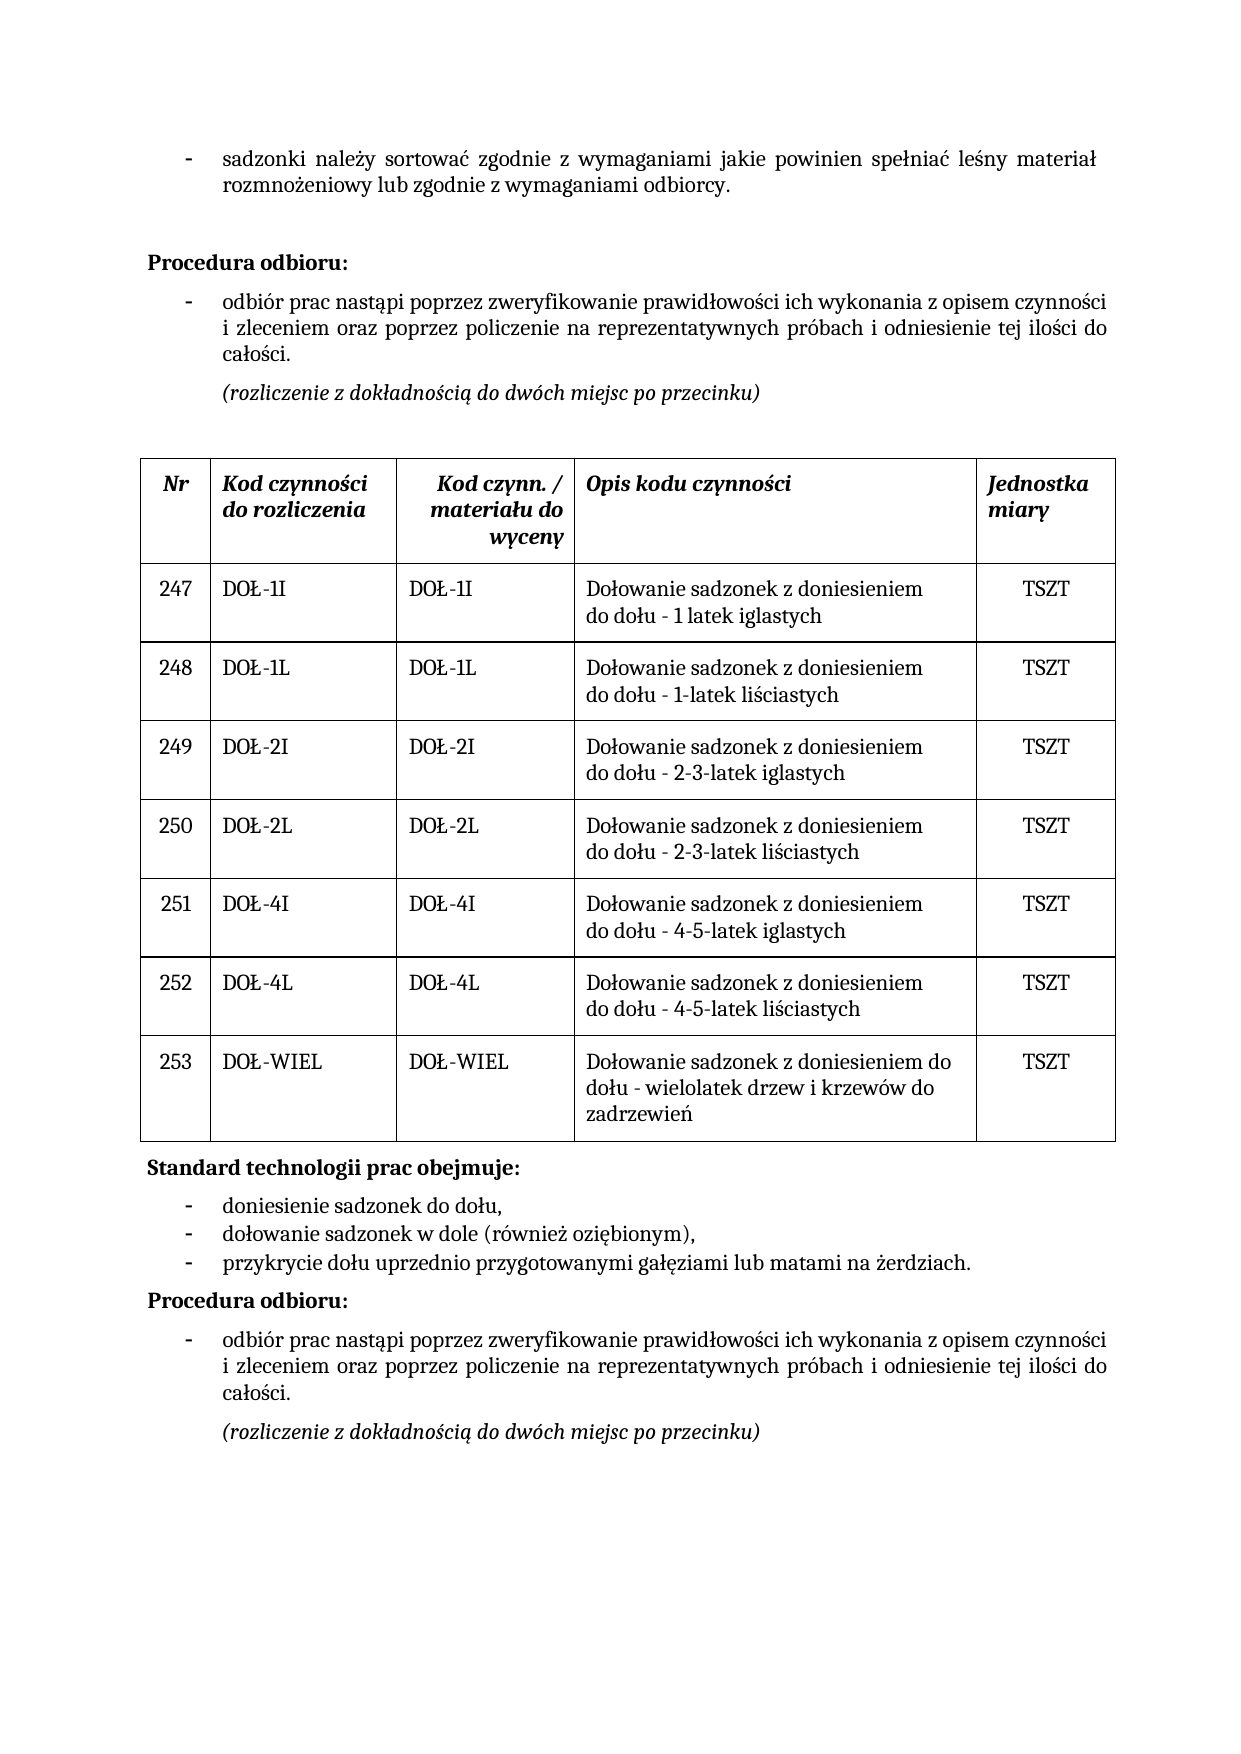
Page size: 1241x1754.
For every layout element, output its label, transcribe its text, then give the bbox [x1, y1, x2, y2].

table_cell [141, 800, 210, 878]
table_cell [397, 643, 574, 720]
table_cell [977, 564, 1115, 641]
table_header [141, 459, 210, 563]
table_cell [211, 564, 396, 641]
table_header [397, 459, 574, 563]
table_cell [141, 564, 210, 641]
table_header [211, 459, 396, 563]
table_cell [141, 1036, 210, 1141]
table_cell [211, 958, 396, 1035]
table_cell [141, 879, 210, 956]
list doniesienie sadzonek do dołu, [185, 1193, 1192, 1219]
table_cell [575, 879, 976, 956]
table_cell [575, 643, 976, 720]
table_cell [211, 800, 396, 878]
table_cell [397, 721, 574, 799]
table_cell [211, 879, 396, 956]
text (rozliczenie z dokładnością do dwóch miejsc po przecinku) [221, 1418, 1192, 1445]
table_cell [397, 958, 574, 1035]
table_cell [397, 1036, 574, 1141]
list dołowanie sadzonek w dole (również oziębionym), [185, 1219, 1192, 1247]
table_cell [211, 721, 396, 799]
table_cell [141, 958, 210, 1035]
subtitle Procedura odbioru: [147, 1288, 1192, 1314]
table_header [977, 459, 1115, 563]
list odbiór prac nastąpi poprzez zweryfikowanie prawidłowości ich wykonania z opisem czynności i zleceniem oraz poprzez policzenie na reprezentatywnych próbach i odniesienie tej ilości do całości. [185, 1327, 1108, 1406]
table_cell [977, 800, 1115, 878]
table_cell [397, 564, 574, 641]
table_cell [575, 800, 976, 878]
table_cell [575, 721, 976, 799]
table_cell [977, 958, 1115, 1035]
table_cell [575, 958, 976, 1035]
subtitle Standard technologii prac obejmuje: [147, 1154, 1192, 1181]
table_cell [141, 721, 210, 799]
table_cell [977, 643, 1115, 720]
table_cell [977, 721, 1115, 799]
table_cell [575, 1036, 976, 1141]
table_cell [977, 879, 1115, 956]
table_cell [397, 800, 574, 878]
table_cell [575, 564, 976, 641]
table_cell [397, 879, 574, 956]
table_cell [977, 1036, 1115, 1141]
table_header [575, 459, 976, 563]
subtitle Procedura odbioru: [147, 250, 1192, 276]
list przykrycie dołu uprzednio przygotowanymi gałęziami lub matami na żerdziach. [185, 1247, 1192, 1276]
text (rozliczenie z dokładnością do dwóch miejsc po przecinku) [221, 380, 1192, 406]
list sadzonki należy sortować zgodnie z wymaganiami jakie powinien spełniać leśny materiał rozmnożeniowy lub zgodnie z wymaganiami odbiorcy. [185, 146, 1098, 198]
list odbiór prac nastąpi poprzez zweryfikowanie prawidłowości ich wykonania z opisem czynności i zleceniem oraz poprzez policzenie na reprezentatywnych próbach i odniesienie tej ilości do całości. [185, 288, 1108, 367]
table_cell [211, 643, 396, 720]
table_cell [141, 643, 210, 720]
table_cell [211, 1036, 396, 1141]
